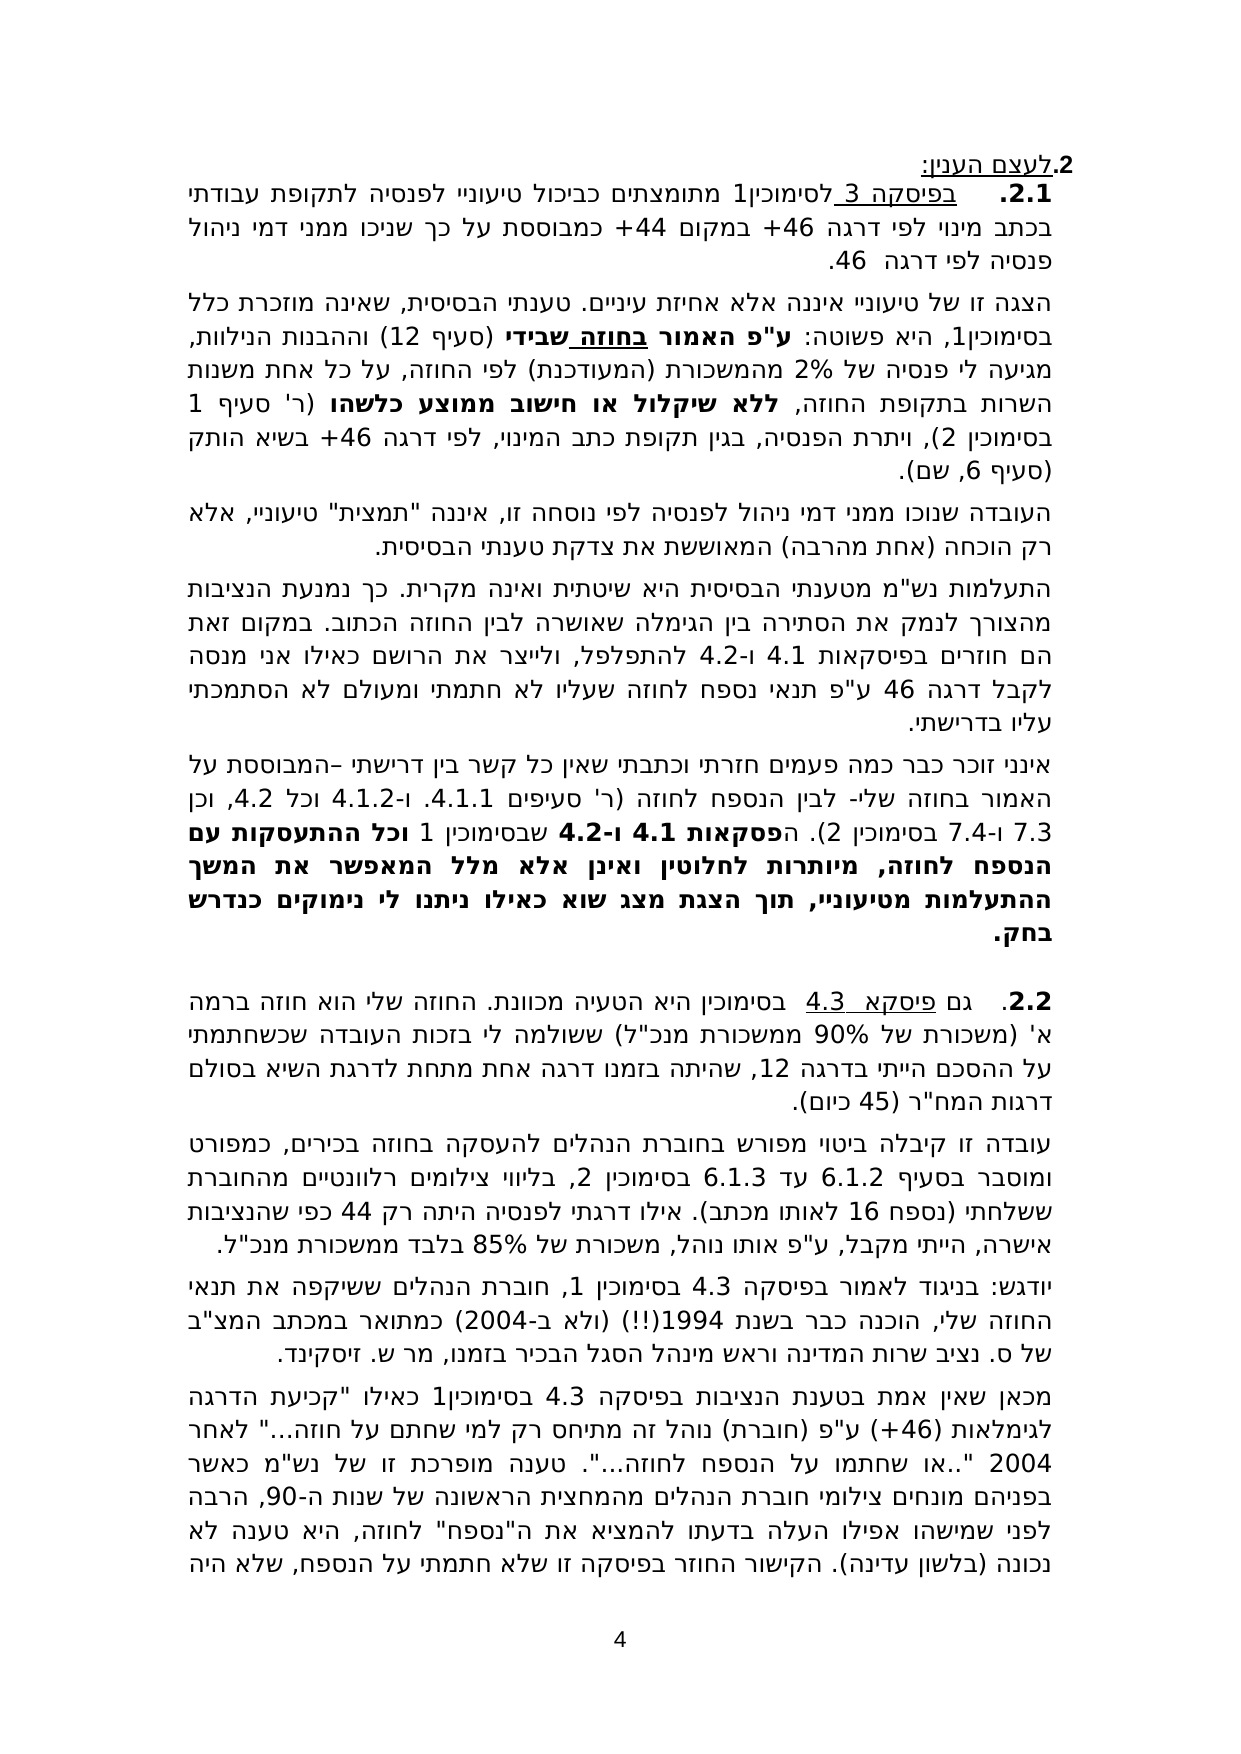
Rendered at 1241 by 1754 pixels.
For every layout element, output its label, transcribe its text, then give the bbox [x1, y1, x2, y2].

text 2.2. גם פיסקא 4.3 בסימוכין היא הטעיה מכוונת. החוזה שלי הוא חוזה ברמה א' (משכורת של 90% ממשכורת מנכ"ל) ששולמה לי בזכות העובדה שכשחתמתי על ההסכם הייתי בדרגה 12, שהיתה בזמנו דרגה אחת מתחת לדרגת השיא בסולם דרגות המח"ר (45 כיום). [187, 987, 1053, 1117]
text התעלמות נש"מ מטענתי הבסיסית היא שיטתית ואינה מקרית. כך נמנעת הנציבות מהצורך לנמק את הסתירה בין הגימלה שאושרה לבין החוזה הכתוב. במקום זאת הם חוזרים בפיסקאות 4.1 ו-4.2 להתפלפל, ולייצר את הרושם כאילו אני מנסה לקבל דרגה 46 ע"פ תנאי נספח לחוזה שעליו לא חתמתי ומעולם לא הסתמכתי עליו בדרישתי. [187, 574, 1053, 738]
text יודגש: בניגוד לאמור בפיסקה 4.3 בסימוכין 1, חוברת הנהלים ששיקפה את תנאי החוזה שלי, הוכנה כבר בשנת 1994(!!) (ולא ב-2004) כמתואר במכתב המצ"ב של ס. נציב שרות המדינה וראש מינהל הסגל הבכיר בזמנו, מר ש. זיסקינד. [187, 1272, 1053, 1369]
text עובדה זו קיבלה ביטוי מפורש בחוברת הנהלים להעסקה בחוזה בכירים, כמפורט ומוסבר בסעיף 6.1.2 עד 6.1.3 בסימוכין 2, בליווי צילומים רלוונטיים מהחוברת ששלחתי (נספח 16 לאותו מכתב). אילו דרגתי לפנסיה היתה רק 44 כפי שהנציבות אישרה, הייתי מקבל, ע"פ אותו נוהל, משכורת של 85% בלבד ממשכורת מנכ"ל. [187, 1130, 1053, 1259]
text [187, 1382, 1053, 1579]
text הצגה זו של טיעוניי איננה אלא אחיזת עיניים. טענתי הבסיסית, שאינה מוזכרת כלל בסימוכין1, היא פשוטה: ע"פ האמור בחוזה שבידי (סעיף 12) וההבנות הנילוות, מגיעה לי פנסיה של 2% מהמשכורת (המעודכנת) לפי החוזה, על כל אחת משנות השרות בתקופת החוזה, ללא שיקלול או חישוב ממוצע כלשהו (ר' סעיף 1 בסימוכין 2), ויתרת הפנסיה, בגין תקופת כתב המינוי, לפי דרגה 46+ בשיא הותק (סעיף 6, שם). [187, 289, 1053, 486]
text 2.לעצם הענין: [187, 150, 1073, 179]
text העובדה שנוכו ממני דמי ניהול לפנסיה לפי נוסחה זו, איננה "תמצית" טיעוניי, אלא רק הוכחה (אחת מהרבה) המאוששת את צדקת טענתי הבסיסית. [187, 498, 1053, 561]
text אינני זוכר כבר כמה פעמים חזרתי וכתבתי שאין כל קשר בין דרישתי –המבוססת על האמור בחוזה שלי- לבין הנספח לחוזה (ר' סעיפים 4.1.1. ו-4.1.2 וכל 4.2, וכן 7.3 ו-7.4 בסימוכין 2). הפסקאות 4.1 ו-4.2 שבסימוכין 1 וכל ההתעסקות עם הנספח לחוזה, מיותרות לחלוטין ואינן אלא מלל המאפשר את המשך ההתעלמות מטיעוניי, תוך הצגת מצג שוא כאילו ניתנו לי נימוקים כנדרש בחק. [187, 751, 1053, 947]
text 2.1. בפיסקה 3 לסימוכין1 מתומצתים כביכול טיעוניי לפנסיה לתקופת עבודתי בכתב מינוי לפי דרגה 46+ במקום 44+ כמבוססת על כך שניכו ממני דמי ניהול פנסיה לפי דרגה 46. [187, 179, 1053, 276]
